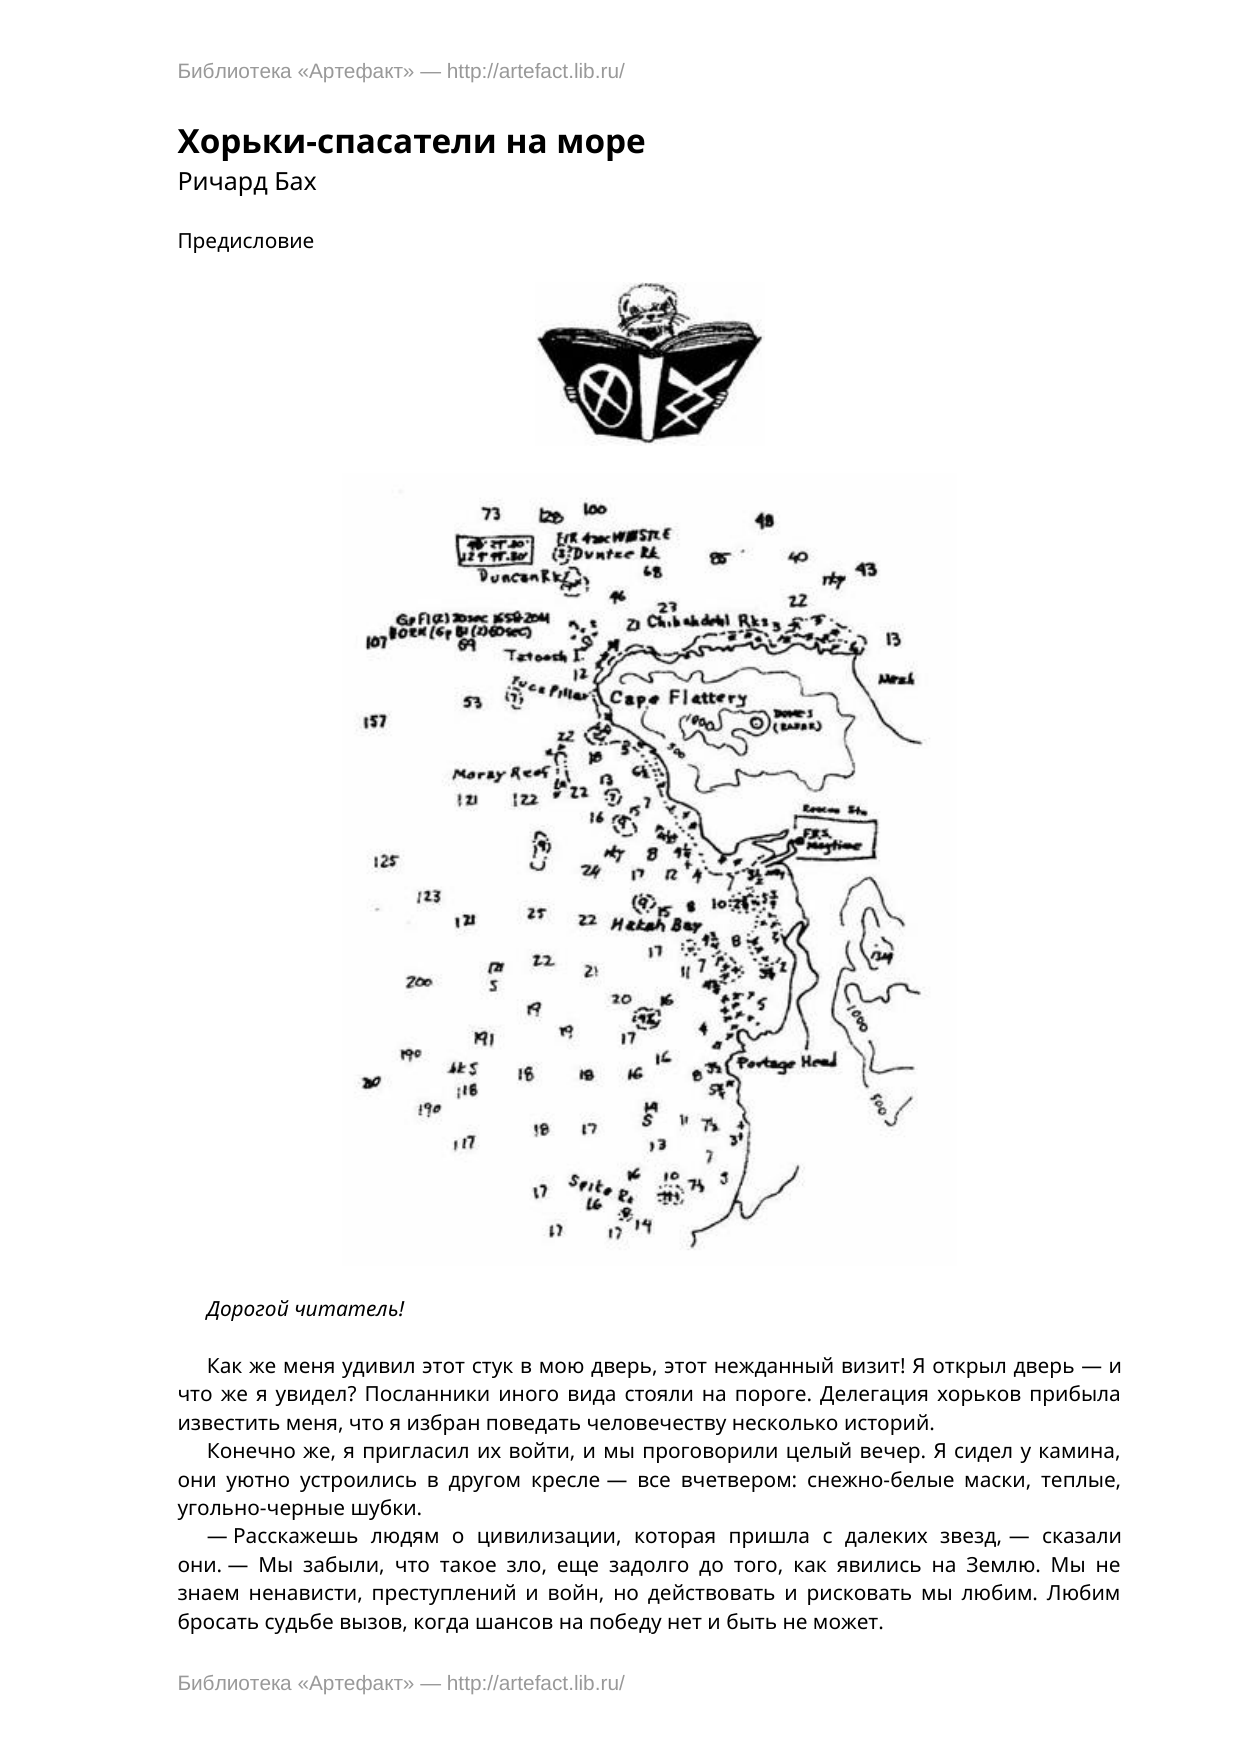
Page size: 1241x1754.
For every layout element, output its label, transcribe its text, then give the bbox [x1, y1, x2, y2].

picture [535, 282, 765, 446]
subtitle Хорьки-спасатели на море [177, 118, 1122, 163]
text Как же меня удивил этот стук в мою дверь, этот нежданный визит! Я открыл дверь — и что же я увидел? Посланники иного вида стояли на пороге. Делегация хорьков прибыла известить меня, что я избран поведать человечеству несколько историй. [177, 1351, 1122, 1436]
picture [342, 473, 957, 1266]
subtitle Предисловие [177, 226, 1122, 254]
subtitle Ричард Бах [177, 163, 1122, 198]
subtitle Дорогой читатель! [177, 1294, 1122, 1323]
text Конечно же, я пригласил их войти, и мы проговорили целый вечер. Я сидел у камина, они уютно устроились в другом кресле — все вчетвером: снежно-белые маски, теплые, угольно-черные шубки. [177, 1436, 1122, 1522]
text — Расскажешь людям о цивилизации, которая пришла с далеких звезд, — сказали они. — Мы забыли, что такое зло, еще задолго до того, как явились на Землю. Мы не знаем ненависти, преступлений и войн, но действовать и рисковать мы любим. Любим бросать судьбе вызов, когда шансов на победу нет и быть не может. [177, 1522, 1122, 1635]
